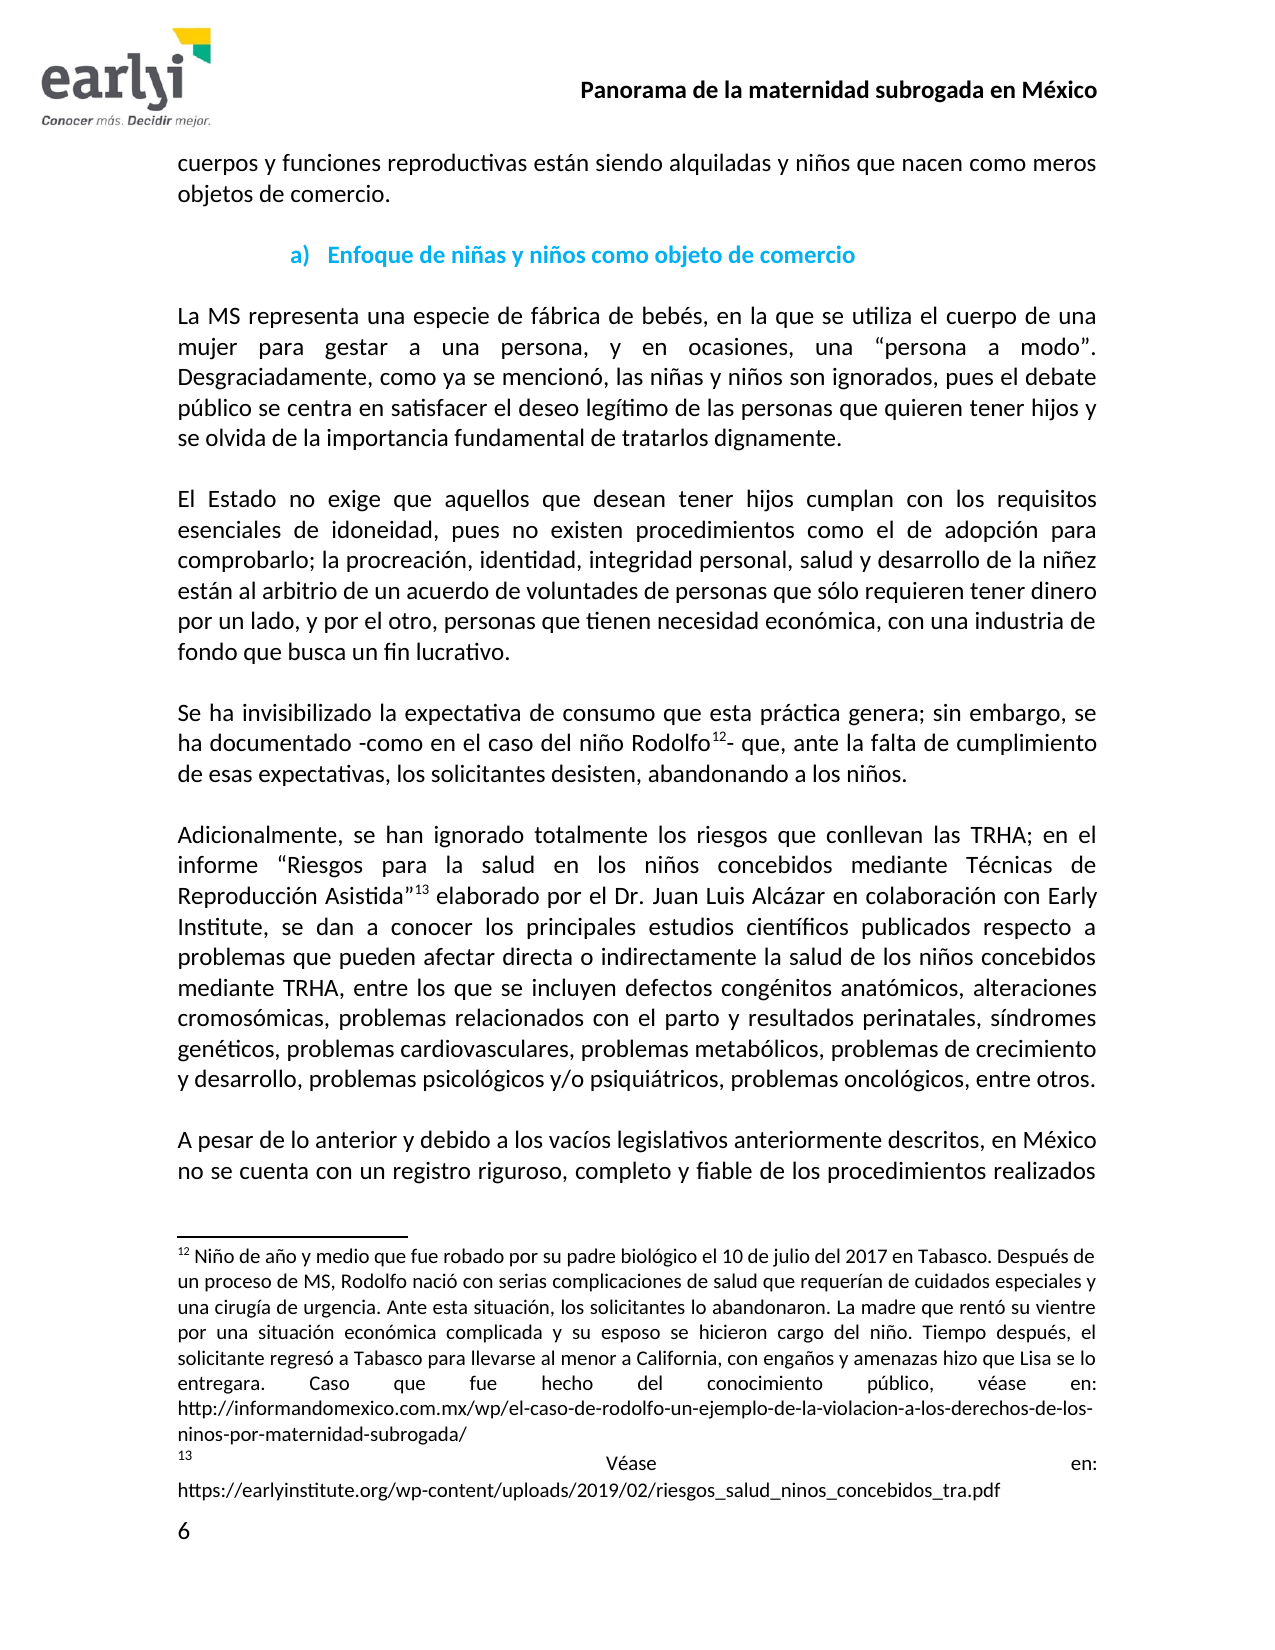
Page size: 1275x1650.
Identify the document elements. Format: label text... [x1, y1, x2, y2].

list Enfoque de niñas y niños como objeto de comercio [290, 239, 1098, 270]
picture [17, 19, 234, 142]
text Se ha invisibilizado la expectativa de consumo que esta práctica genera; sin embargo, se ha documentado -como en el caso del niño Rodolfo- que, ante la falta de cumplimiento de esas expectativas, los solicitantes desisten, abandonando a los niños. [177, 697, 1098, 788]
text La MS representa una especie de fábrica de bebés, en la que se utiliza el cuerpo de una mujer para gestar a una persona, y en ocasiones, una “persona a modo”. Desgraciadamente, como ya se mencionó, las niñas y niños son ignorados, pues el debate público se centra en satisfacer el deseo legítimo de las personas que quieren tener hijos y se olvida de la importancia fundamental de tratarlos dignamente. [177, 300, 1098, 453]
text Adicionalmente, se han ignorado totalmente los riesgos que conllevan las TRHA; en el informe “Riesgos para la salud en los niños concebidos mediante Técnicas de Reproducción Asistida” elaborado por el Dr. Juan Luis Alcázar en colaboración con Early Institute, se dan a conocer los principales estudios científicos publicados respecto a problemas que pueden afectar directa o indirectamente la salud de los niños concebidos mediante TRHA, entre los que se incluyen defectos congénitos anatómicos, alteraciones cromosómicas, problemas relacionados con el parto y resultados perinatales, síndromes genéticos, problemas cardiovasculares, problemas metabólicos, problemas de crecimiento y desarrollo, problemas psicológicos y/o psiquiátricos, problemas oncológicos, entre otros. [177, 819, 1098, 1094]
text El Estado no exige que aquellos que desean tener hijos cumplan con los requisitos esenciales de idoneidad, pues no existen procedimientos como el de adopción para comprobarlo; la procreación, identidad, integridad personal, salud y desarrollo de la niñez están al arbitrio de un acuerdo de voluntades de personas que sólo requieren tener dinero por un lado, y por el otro, personas que tienen necesidad económica, con una industria de fondo que busca un fin lucrativo. [177, 483, 1098, 666]
